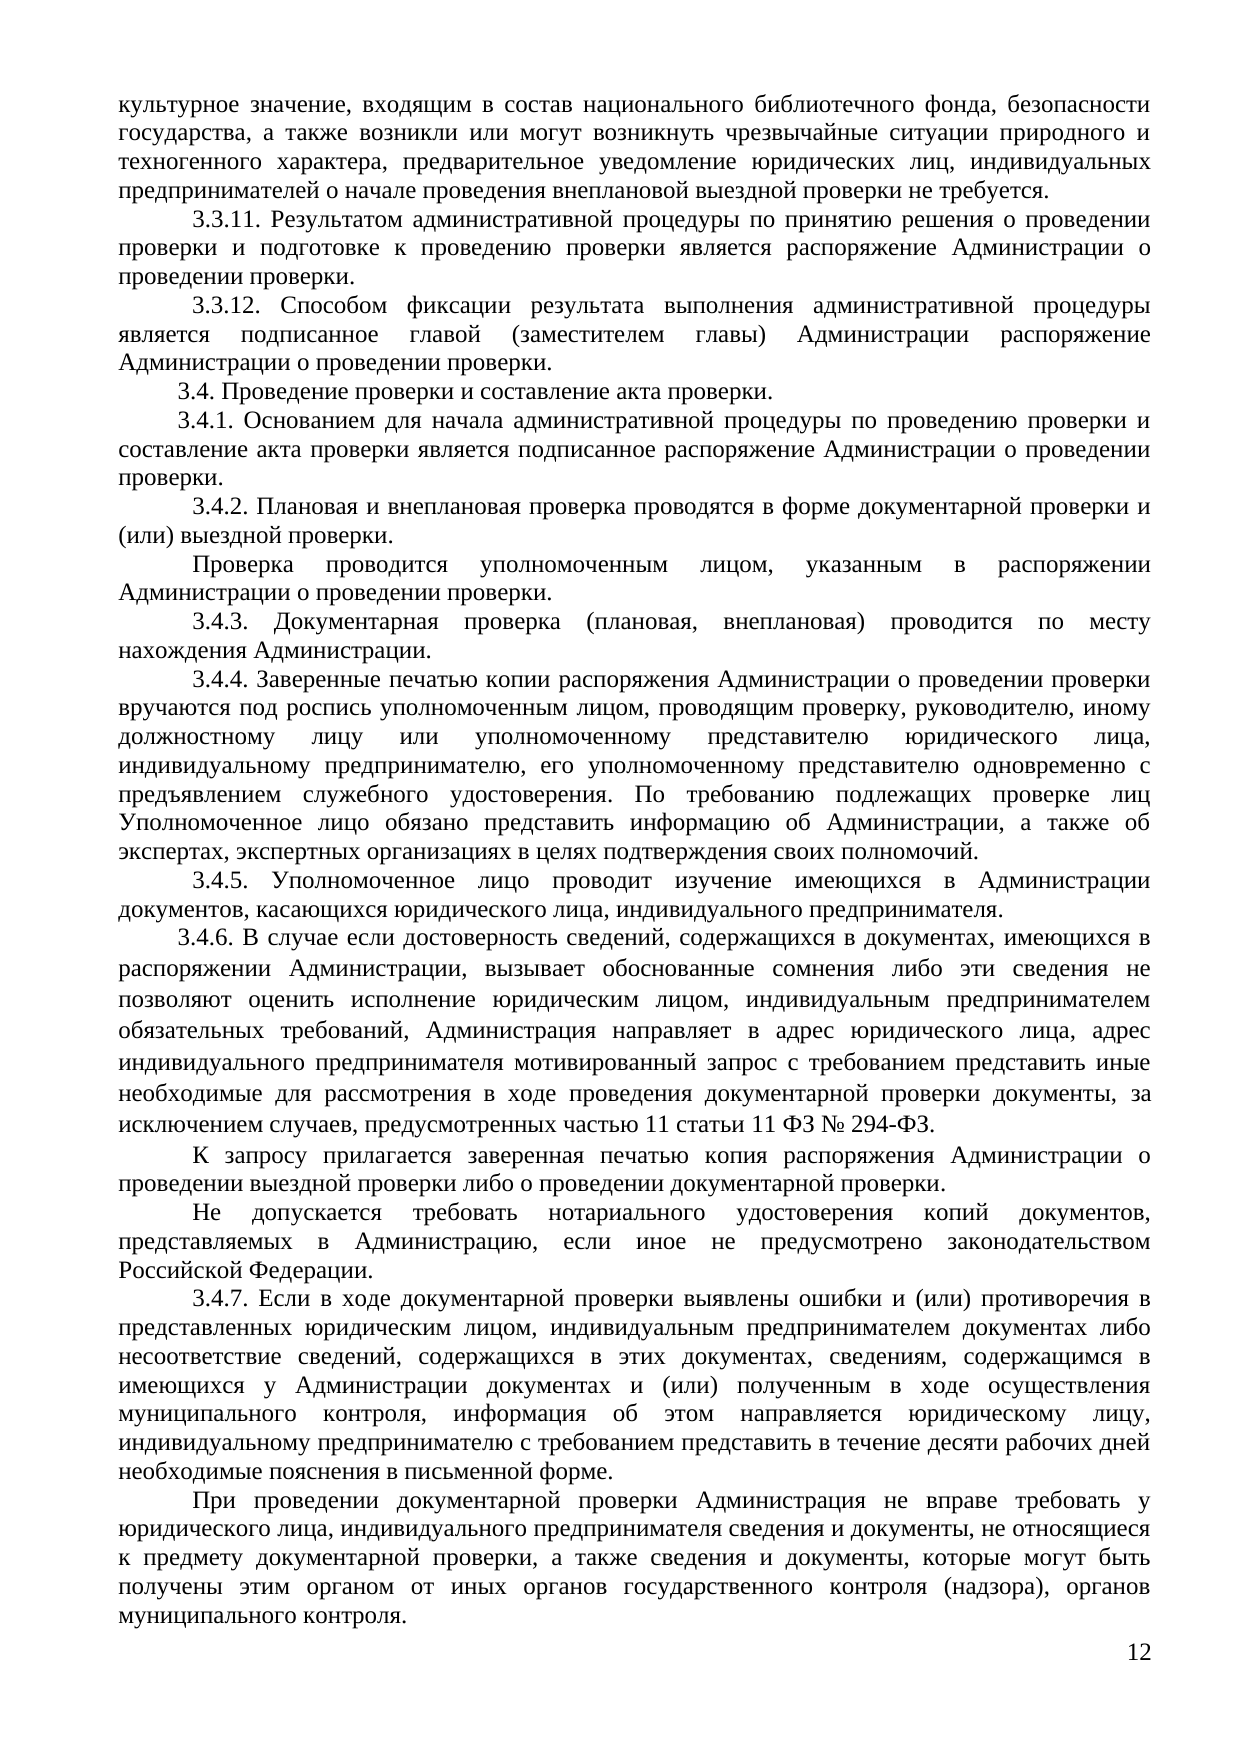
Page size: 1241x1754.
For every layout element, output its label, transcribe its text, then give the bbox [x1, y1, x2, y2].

text 3.4.1. Основанием для начала административной процедуры по проведению проверки и составление акта проверки является подписанное распоряжение Администрации о проведении проверки. [118, 405, 1152, 491]
text 3.4.2. Плановая и внеплановая проверка проводятся в форме документарной проверки и (или) выездной проверки. [118, 491, 1152, 549]
text 3.4.3. Документарная проверка (плановая, внеплановая) проводится по месту нахождения Администрации. [118, 606, 1152, 664]
text Проверка проводится уполномоченным лицом, указанным в распоряжении Администрации о проведении проверки. [118, 549, 1152, 606]
text 3.4. Проведение проверки и составление акта проверки. [118, 376, 1152, 405]
text 3.3.12. Способом фиксации результата выполнения административной процедуры является подписанное главой (заместителем главы) Администрации распоряжение Администрации о проведении проверки. [118, 290, 1152, 376]
text 3.3.11. Результатом административной процедуры по принятию решения о проведении проверки и подготовке к проведению проверки является распоряжение Администрации о проведении проверки. [118, 204, 1152, 290]
text 3.4.6. В случае если достоверность сведений, содержащихся в документах, имеющихся в распоряжении Администрации, вызывает обоснованные сомнения либо эти сведения не позволяют оценить исполнение юридическим лицом, индивидуальным предпринимателем обязательных требований, Администрация направляет в адрес юридического лица, адрес индивидуального предпринимателя мотивированный запрос с требованием представить иные необходимые для рассмотрения в ходе проведения документарной проверки документы, за исключением случаев, предусмотренных частью 11 статьи 11 ФЗ № 294-ФЗ. [118, 922, 1152, 1137]
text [118, 89, 1152, 204]
text 3.4.5. Уполномоченное лицо проводит изучение имеющихся в Администрации документов, касающихся юридического лица, индивидуального предпринимателя. [118, 865, 1152, 922]
text К запросу прилагается заверенная печатью копия распоряжения Администрации о проведении выездной проверки либо о проведении документарной проверки. [118, 1140, 1152, 1197]
text Не допускается требовать нотариального удостоверения копий документов, представляемых в Администрацию, если иное не предусмотрено законодательством Российской Федерации. [118, 1197, 1152, 1283]
text 3.4.4. Заверенные печатью копии распоряжения Администрации о проведении проверки вручаются под роспись уполномоченным лицом, проводящим проверку, руководителю, иному должностному лицу или уполномоченному представителю юридического лица, индивидуальному предпринимателю, его уполномоченному представителю одновременно с предъявлением служебного удостоверения. По требованию подлежащих проверке лиц Уполномоченное лицо обязано представить информацию об Администрации, а также об экспертах, экспертных организациях в целях подтверждения своих полномочий. [118, 664, 1152, 865]
text 3.4.7. Если в ходе документарной проверки выявлены ошибки и (или) противоречия в представленных юридическим лицом, индивидуальным предпринимателем документах либо несоответствие сведений, содержащихся в этих документах, сведениям, содержащимся в имеющихся у Администрации документах и (или) полученным в ходе осуществления муниципального контроля, информация об этом направляется юридическому лицу, индивидуальному предпринимателю с требованием представить в течение десяти рабочих дней необходимые пояснения в письменной форме. [118, 1283, 1152, 1485]
text При проведении документарной проверки Администрация не вправе требовать у юридического лица, индивидуального предпринимателя сведения и документы, не относящиеся к предмету документарной проверки, а также сведения и документы, которые могут быть получены этим органом от иных органов государственного контроля (надзора), органов муниципального контроля. [118, 1485, 1152, 1628]
